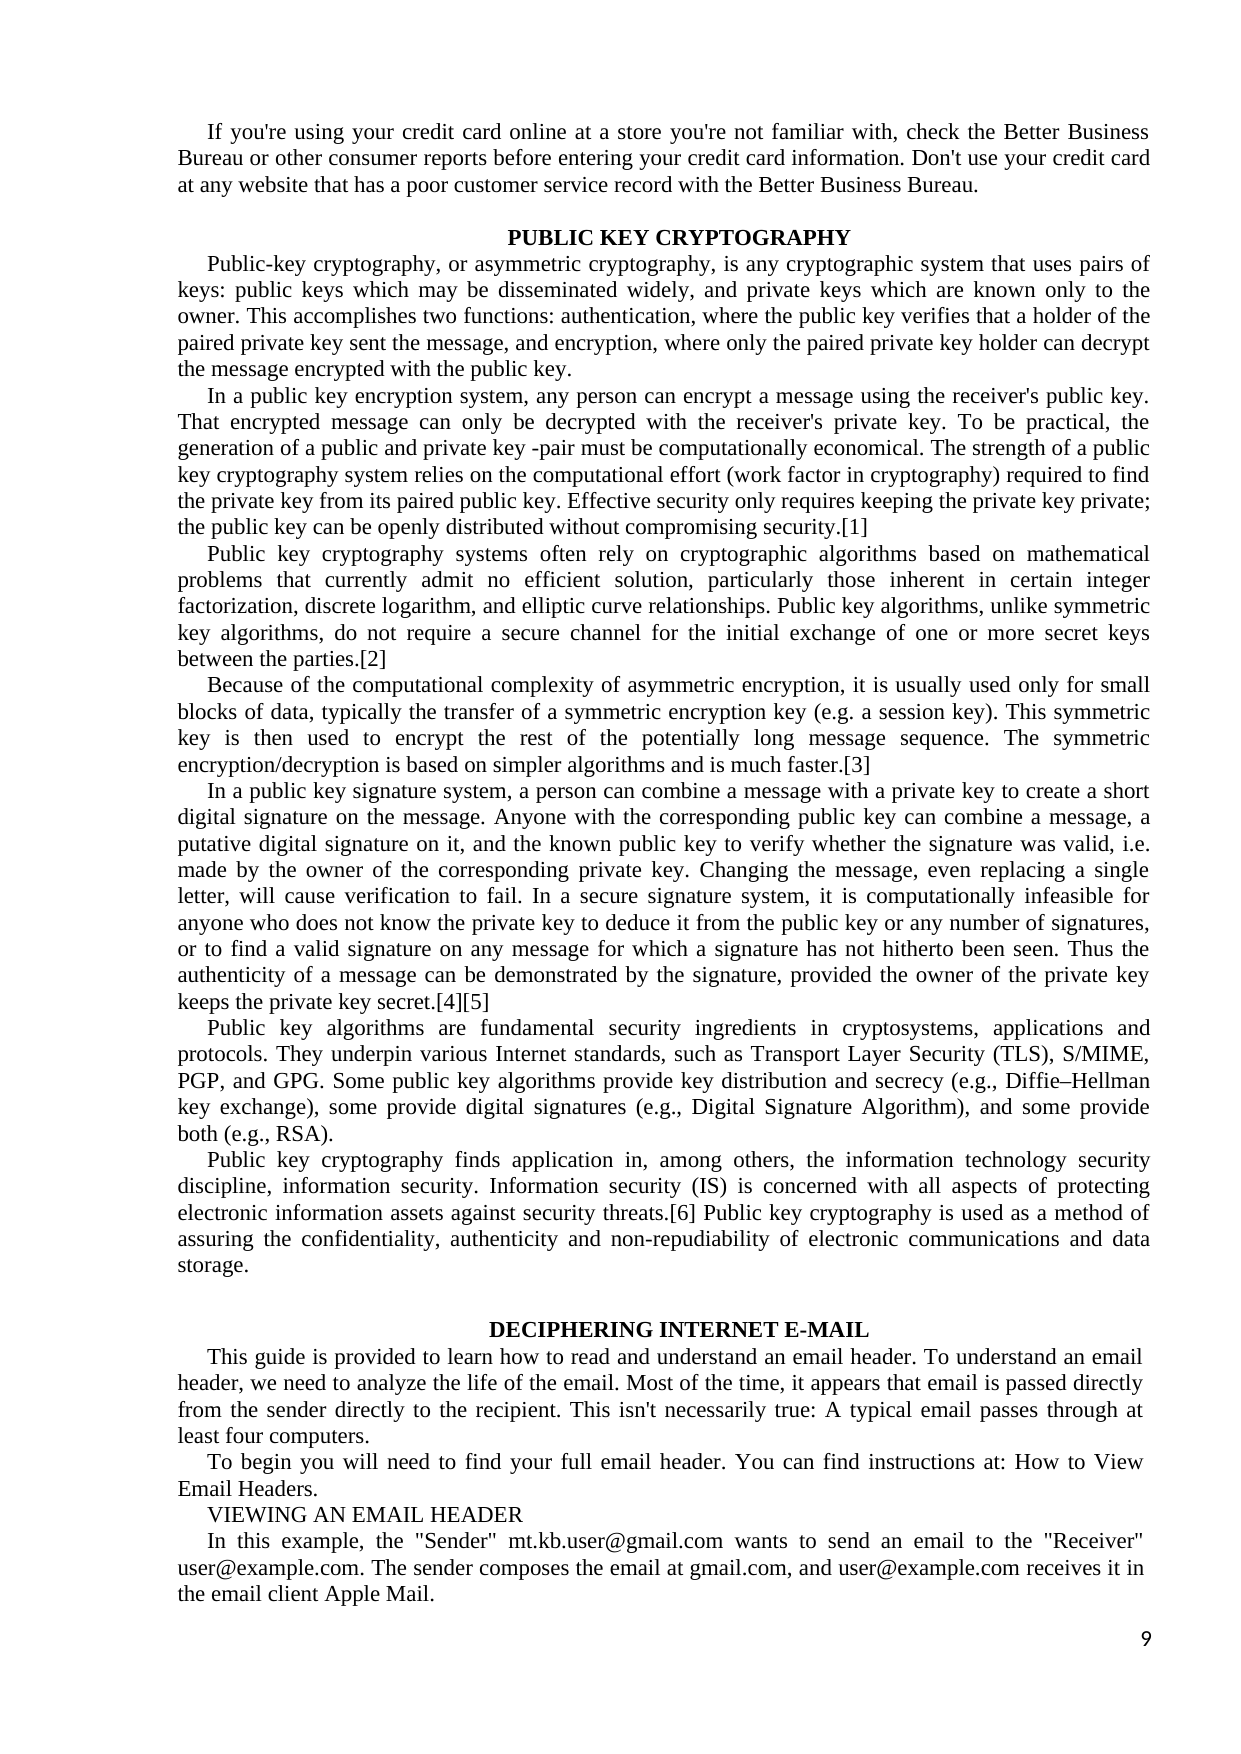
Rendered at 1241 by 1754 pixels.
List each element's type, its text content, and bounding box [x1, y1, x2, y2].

text Public key algorithms are fundamental security ingredients in cryptosystems, applications and protocols. They underpin various Internet standards, such as Transport Layer Security (TLS), S/MIME, PGP, and GPG. Some public key algorithms provide key distribution and secrecy (e.g., Diffie–Hellman key exchange), some provide digital signatures (e.g., Digital Signature Algorithm), and some provide both (e.g., RSA). [177, 1014, 1152, 1146]
text Public key cryptography systems often rely on cryptographic algorithms based on mathematical problems that currently admit no efficient solution, particularly those inherent in certain integer factorization, discrete logarithm, and elliptic curve relationships. Public key algorithms, unlike symmetric key algorithms, do not require a secure channel for the initial exchange of one or more secret keys between the parties.[2] [177, 540, 1152, 672]
text Public-key cryptography, or asymmetric cryptography, is any cryptographic system that uses pairs of keys: public keys which may be disseminated widely, and private keys which are known only to the owner. This accomplishes two functions: authentication, where the public key verifies that a holder of the paired private key sent the message, and encryption, where only the paired private key holder can decrypt the message encrypted with the public key. [177, 250, 1152, 382]
text This guide is provided to learn how to read and understand an email header. To understand an email header, we need to analyze the life of the email. Most of the time, it appears that email is passed directly from the sender directly to the recipient. This isn't necessarily true: A typical email passes through at least four computers. [177, 1343, 1145, 1448]
text To begin you will need to find your full email header. You can find instructions at: How to View Email Headers. [177, 1448, 1145, 1501]
text DECIPHERING INTERNET E-MAIL [177, 1317, 1152, 1343]
text In this example, the "Sender" mt.kb.user@gmail.com wants to send an email to the "Receiver" user@example.com. The sender composes the email at gmail.com, and user@example.com receives it in the email client Apple Mail. [177, 1527, 1145, 1606]
text PUBLIC KEY CRYPTOGRAPHY [177, 223, 1152, 250]
text If you're using your credit card online at a store you're not familiar with, check the Better Business Bureau or other consumer reports before entering your credit card information. Don't use your credit card at any website that has a poor customer service record with the Better Business Bureau. [177, 118, 1152, 197]
text Public key cryptography finds application in, among others, the information technology security discipline, information security. Information security (IS) is concerned with all aspects of protecting electronic information assets against security threats.[6] Public key cryptography is used as a method of assuring the confidentiality, authenticity and non-repudiability of electronic communications and data storage. [177, 1146, 1152, 1278]
text In a public key signature system, a person can combine a message with a private key to create a short digital signature on the message. Anyone with the corresponding public key can combine a message, a putative digital signature on it, and the known public key to verify whether the signature was valid, i.e. made by the owner of the corresponding private key. Changing the message, even replacing a single letter, will cause verification to fail. In a secure signature system, it is computationally infeasible for anyone who does not know the private key to deduce it from the public key or any number of signatures, or to find a valid signature on any message for which a signature has not hitherto been seen. Thus the authenticity of a message can be demonstrated by the signature, provided the owner of the private key keeps the private key secret.[4][5] [177, 777, 1152, 1014]
text VIEWING AN EMAIL HEADER [177, 1501, 1145, 1527]
text Because of the computational complexity of asymmetric encryption, it is usually used only for small blocks of data, typically the transfer of a symmetric encryption key (e.g. a session key). This symmetric key is then used to encrypt the rest of the potentially long message sequence. The symmetric encryption/decryption is based on simpler algorithms and is much faster.[3] [177, 672, 1152, 777]
text In a public key encryption system, any person can encrypt a message using the receiver's public key. That encrypted message can only be decrypted with the receiver's private key. To be practical, the generation of a public and private key -pair must be computationally economical. The strength of a public key cryptography system relies on the computational effort (work factor in cryptography) required to find the private key from its paired public key. Effective security only requires keeping the private key private; the public key can be openly distributed without compromising security.[1] [177, 382, 1152, 540]
